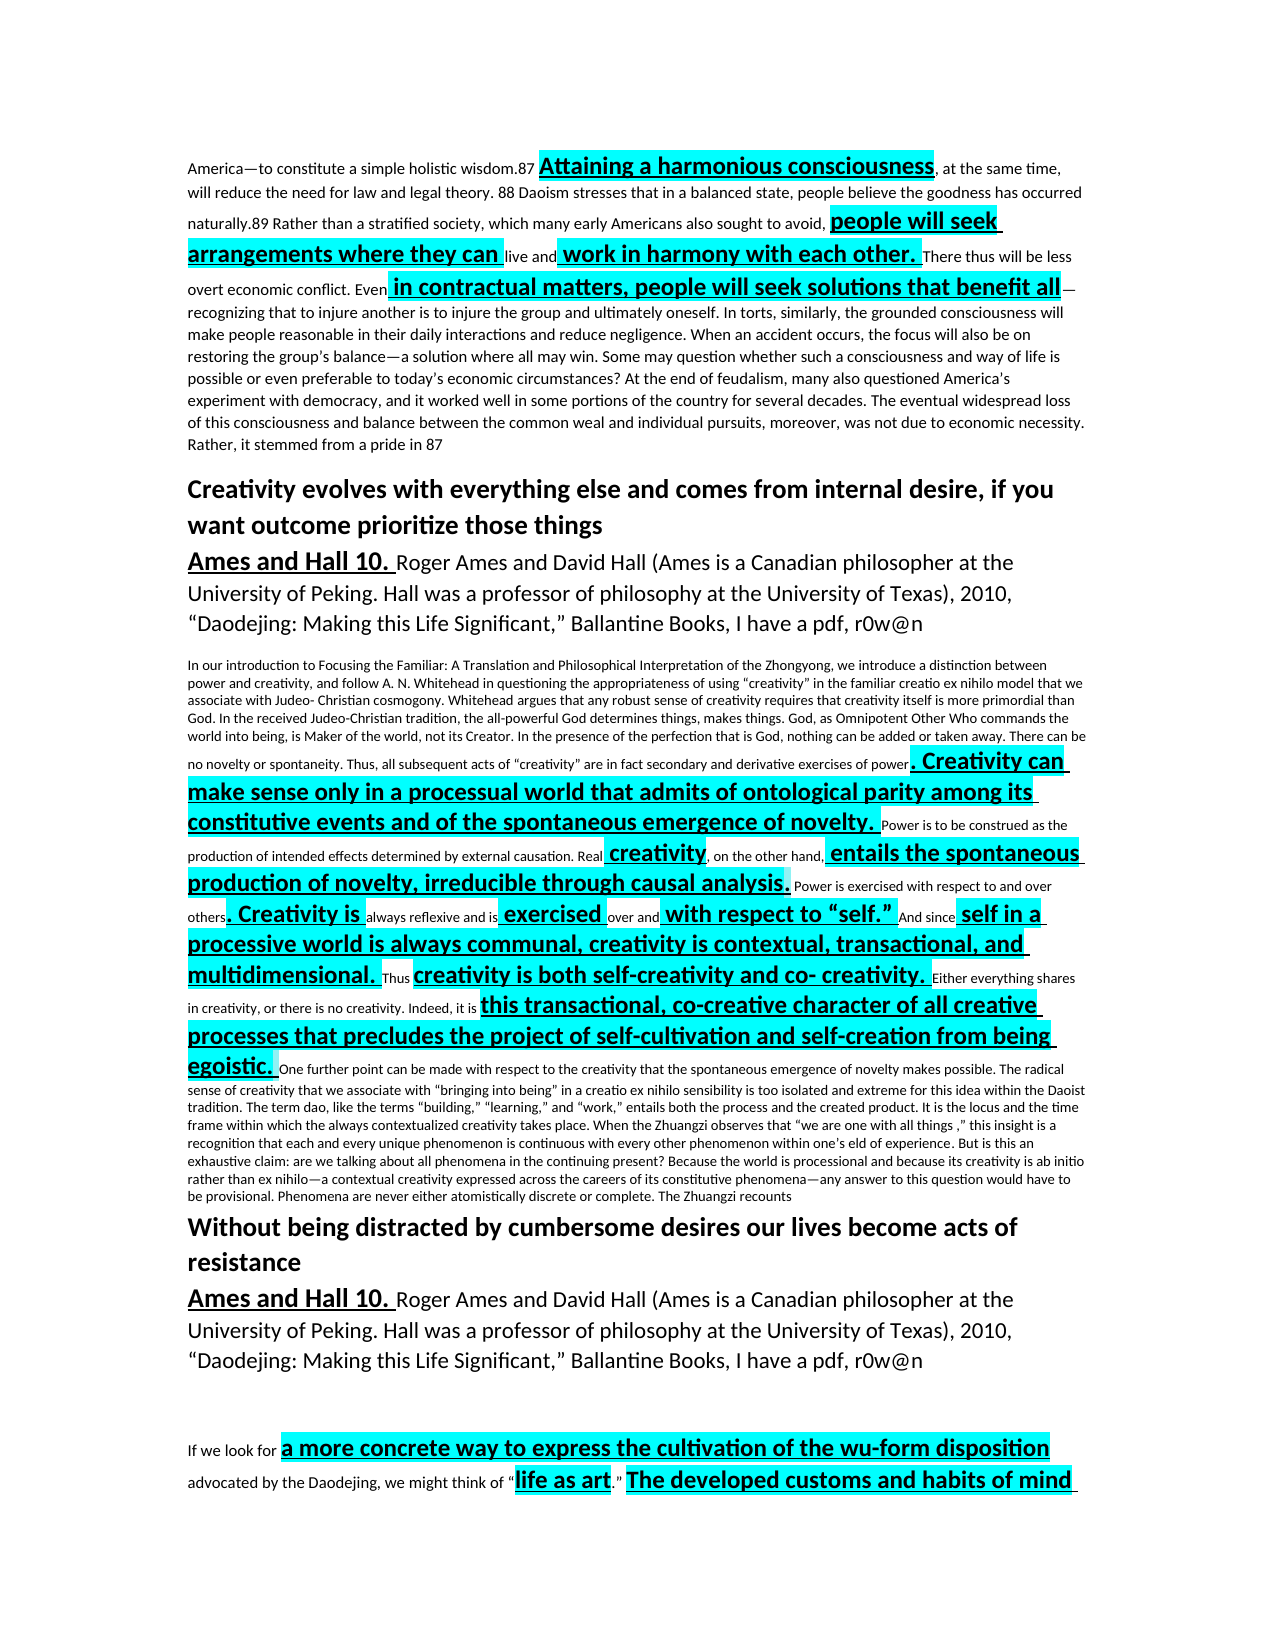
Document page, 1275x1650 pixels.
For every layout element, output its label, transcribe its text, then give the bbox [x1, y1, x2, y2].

subtitle Without being distracted by cumbersome desires our lives become acts of resistance [187, 1210, 1087, 1278]
subtitle Creativity evolves with everything else and comes from internal desire, if you want outcome prioritize those things [187, 472, 1087, 541]
text In our introduction to Focusing the Familiar: A Translation and Philosophical Interpretation of the Zhongyong, we introduce a distinction between power and creativity, and follow A. N. Whitehead in questioning the appropriateness of using “creativity” in the familiar creatio ex nihilo model that we associate with Judeo- Christian cosmogony. Whitehead argues that any robust sense of creativity requires that creativity itself is more primordial than God. In the received Judeo-Christian tradition, the all-powerful God determines things, makes things. God, as Omnipotent Other Who commands the world into being, is Maker of the world, not its Creator. In the presence of the perfection that is God, nothing can be added or taken away. There can be no novelty or spontaneity. Thus, all subsequent acts of “creativity” are in fact secondary and derivative exercises of power. Creativity can make sense only in a processual world that admits of ontological parity among its constitutive events and of the spontaneous emergence of novelty. Power is to be construed as the production of intended effects determined by external causation. Real creativity, on the other hand, entails the spontaneous production of novelty, irreducible through causal analysis. Power is exercised with respect to and over others. Creativity is always reflexive and is exercised over and with respect to “self.” And since self in a processive world is always communal, creativity is contextual, transactional, and multidimensional. Thus creativity is both self-creativity and co- creativity. Either everything shares in creativity, or there is no creativity. Indeed, it is this transactional, co-creative character of all creative processes that precludes the project of self-cultivation and self-creation from being egoistic. One further point can be made with respect to the creativity that the spontaneous emergence of novelty makes possible. The radical sense of creativity that we associate with “bringing into being” in a creatio ex nihilo sensibility is too isolated and extreme for this idea within the Daoist tradition. The term dao, like the terms “building,” “learning,” and “work,” entails both the process and the created product. It is the locus and the time frame within which the always contextualized creativity takes place. When the Zhuangzi observes that “we are one with all things ,” this insight is a recognition that each and every unique phenomenon is continuous with every other phenomenon within one’s eld of experience. But is this an exhaustive claim: are we talking about all phenomena in the continuing present? Because the world is processional and because its creativity is ab initio rather than ex nihilo—a contextual creativity expressed across the careers of its constitutive phenomena—any answer to this question would have to be provisional. Phenomena are never either atomistically discrete or complete. The Zhuangzi recounts [187, 656, 1087, 1206]
text Ames and Hall 10. Roger Ames and David Hall (Ames is a Canadian philosopher at the University of Peking. Hall was a professor of philosophy at the University of Texas), 2010, “Daodejing: Making this Life Significant,” Ballantine Books, I have a pdf, r0w@n [187, 1281, 1087, 1374]
text Ames and Hall 10. Roger Ames and David Hall (Ames is a Canadian philosopher at the University of Peking. Hall was a professor of philosophy at the University of Texas), 2010, “Daodejing: Making this Life Significant,” Ballantine Books, I have a pdf, r0w@n [187, 544, 1087, 637]
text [187, 150, 1087, 454]
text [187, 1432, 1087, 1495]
